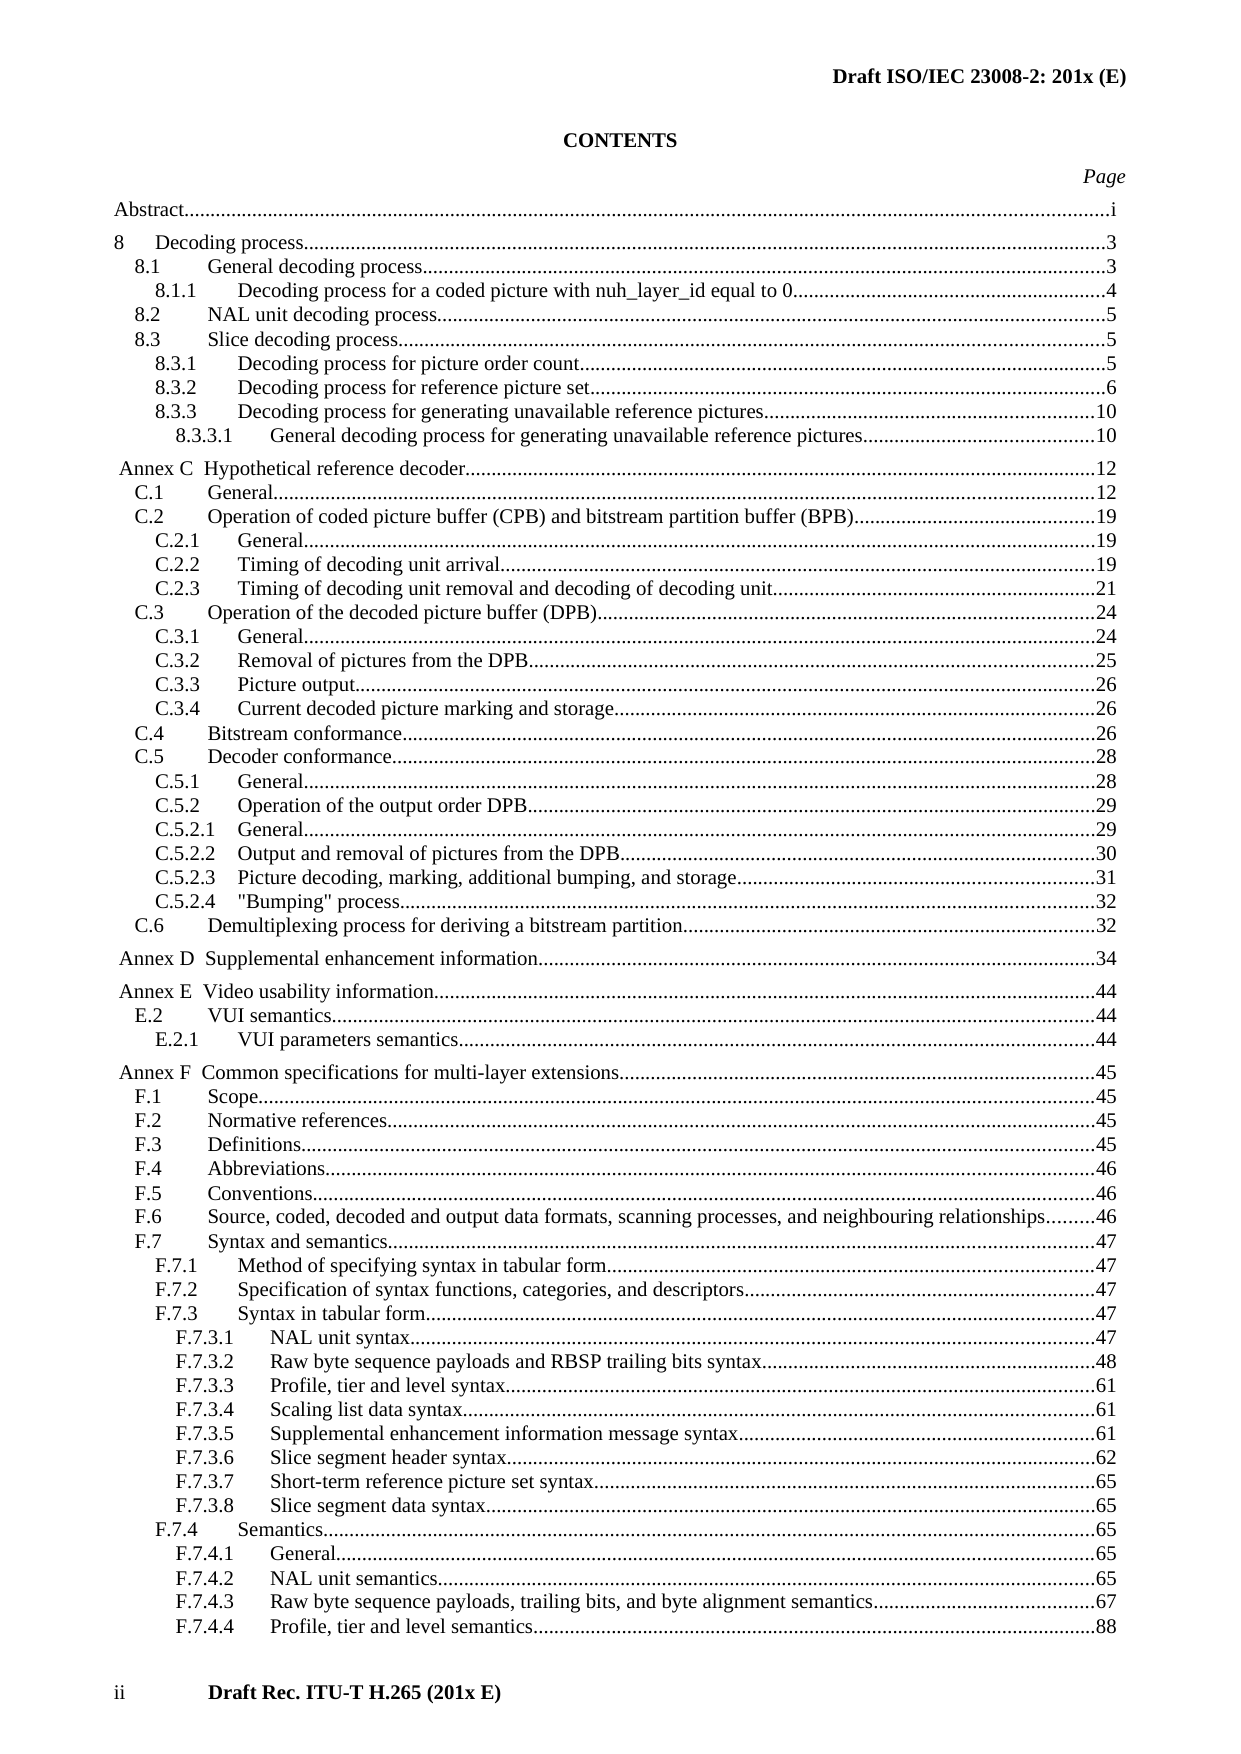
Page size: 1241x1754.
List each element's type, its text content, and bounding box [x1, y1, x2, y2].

text F.7.3.2 Raw byte sequence payloads and RBSP trailing bits syntax 48 [175, 1349, 1127, 1373]
text F.5 Conventions 46 [134, 1180, 1127, 1204]
text 8.1.1 Decoding process for a coded picture with nuh_layer_id equal to 0 4 [155, 278, 1127, 302]
text 8.3 Slice decoding process 5 [134, 326, 1127, 351]
text 8.1 General decoding process 3 [134, 254, 1127, 278]
text F.7.4.4 Profile, tier and level semantics 88 [175, 1613, 1127, 1638]
text Page [113, 164, 1127, 188]
text 8.3.2 Decoding process for reference picture set 6 [155, 374, 1127, 399]
text 8.3.3 Decoding process for generating unavailable reference pictures 10 [155, 399, 1127, 423]
text F.7.3.7 Short-term reference picture set syntax 65 [175, 1469, 1127, 1493]
text E.2.1 VUI parameters semantics 44 [155, 1027, 1127, 1051]
text F.7.3.3 Profile, tier and level syntax 61 [175, 1373, 1127, 1397]
text C.5.2 Operation of the output order DPB 29 [155, 793, 1127, 817]
text Abstract i [113, 197, 1127, 221]
text F.7.4.3 Raw byte sequence payloads, trailing bits, and byte alignment semantics 67 [175, 1589, 1127, 1613]
text F.7.3.8 Slice segment data syntax 65 [175, 1493, 1127, 1517]
text CONTENTS [113, 128, 1127, 152]
text Annex D Supplemental enhancement information 34 [113, 946, 1127, 970]
text F.3 Definitions 45 [134, 1132, 1127, 1156]
text C.5.2.3 Picture decoding, marking, additional bumping, and storage 31 [155, 865, 1127, 889]
text C.3 Operation of the decoded picture buffer (DPB) 24 [134, 600, 1127, 624]
text F.4 Abbreviations 46 [134, 1156, 1127, 1180]
text F.7.3.4 Scaling list data syntax 61 [175, 1397, 1127, 1421]
text F.7.4.1 General 65 [175, 1541, 1127, 1565]
text C.5.2.1 General 29 [155, 817, 1127, 841]
text F.7.2 Specification of syntax functions, categories, and descriptors 47 [155, 1277, 1127, 1301]
text F.7.1 Method of specifying syntax in tabular form 47 [155, 1253, 1127, 1277]
text F.7.4.2 NAL unit semantics 65 [175, 1565, 1127, 1589]
text C.5.2.4 "Bumping" process 32 [155, 889, 1127, 913]
text C.3.2 Removal of pictures from the DPB 25 [155, 648, 1127, 672]
text F.7.3.5 Supplemental enhancement information message syntax 61 [175, 1421, 1127, 1445]
text C.1 General 12 [134, 480, 1127, 504]
text Annex E Video usability information 44 [113, 979, 1127, 1003]
text C.2.3 Timing of decoding unit removal and decoding of decoding unit 21 [155, 576, 1127, 600]
text F.7.3.1 NAL unit syntax 47 [175, 1325, 1127, 1349]
text C.3.4 Current decoded picture marking and storage 26 [155, 696, 1127, 720]
text F.7.3.6 Slice segment header syntax 62 [175, 1445, 1127, 1469]
text C.3.1 General 24 [155, 624, 1127, 648]
text F.2 Normative references 45 [134, 1108, 1127, 1132]
text C.4 Bitstream conformance 26 [134, 720, 1127, 744]
text C.3.3 Picture output 26 [155, 672, 1127, 696]
text Annex F Common specifications for multi-layer extensions 45 [113, 1060, 1127, 1084]
text F.7 Syntax and semantics 47 [134, 1228, 1127, 1253]
text F.7.4 Semantics 65 [155, 1517, 1127, 1541]
text C.2.1 General 19 [155, 528, 1127, 552]
text F.6 Source, coded, decoded and output data formats, scanning processes, and neighbouring relationships 46 [134, 1204, 1127, 1228]
text Annex C Hypothetical reference decoder 12 [113, 456, 1127, 480]
text C.5.1 General 28 [155, 768, 1127, 793]
text C.2.2 Timing of decoding unit arrival 19 [155, 552, 1127, 576]
text E.2 VUI semantics 44 [134, 1003, 1127, 1027]
text C.2 Operation of coded picture buffer (CPB) and bitstream partition buffer (BPB) 19 [134, 504, 1127, 528]
text F.1 Scope 45 [134, 1084, 1127, 1108]
text 8.2 NAL unit decoding process 5 [134, 302, 1127, 326]
text 8.3.3.1 General decoding process for generating unavailable reference pictures 10 [175, 423, 1127, 447]
text C.6 Demultiplexing process for deriving a bitstream partition 32 [134, 913, 1127, 937]
text C.5.2.2 Output and removal of pictures from the DPB 30 [155, 841, 1127, 865]
text F.7.3 Syntax in tabular form 47 [155, 1301, 1127, 1325]
text 8.3.1 Decoding process for picture order count 5 [155, 351, 1127, 374]
text 8 Decoding process 3 [113, 230, 1127, 254]
text C.5 Decoder conformance 28 [134, 744, 1127, 768]
